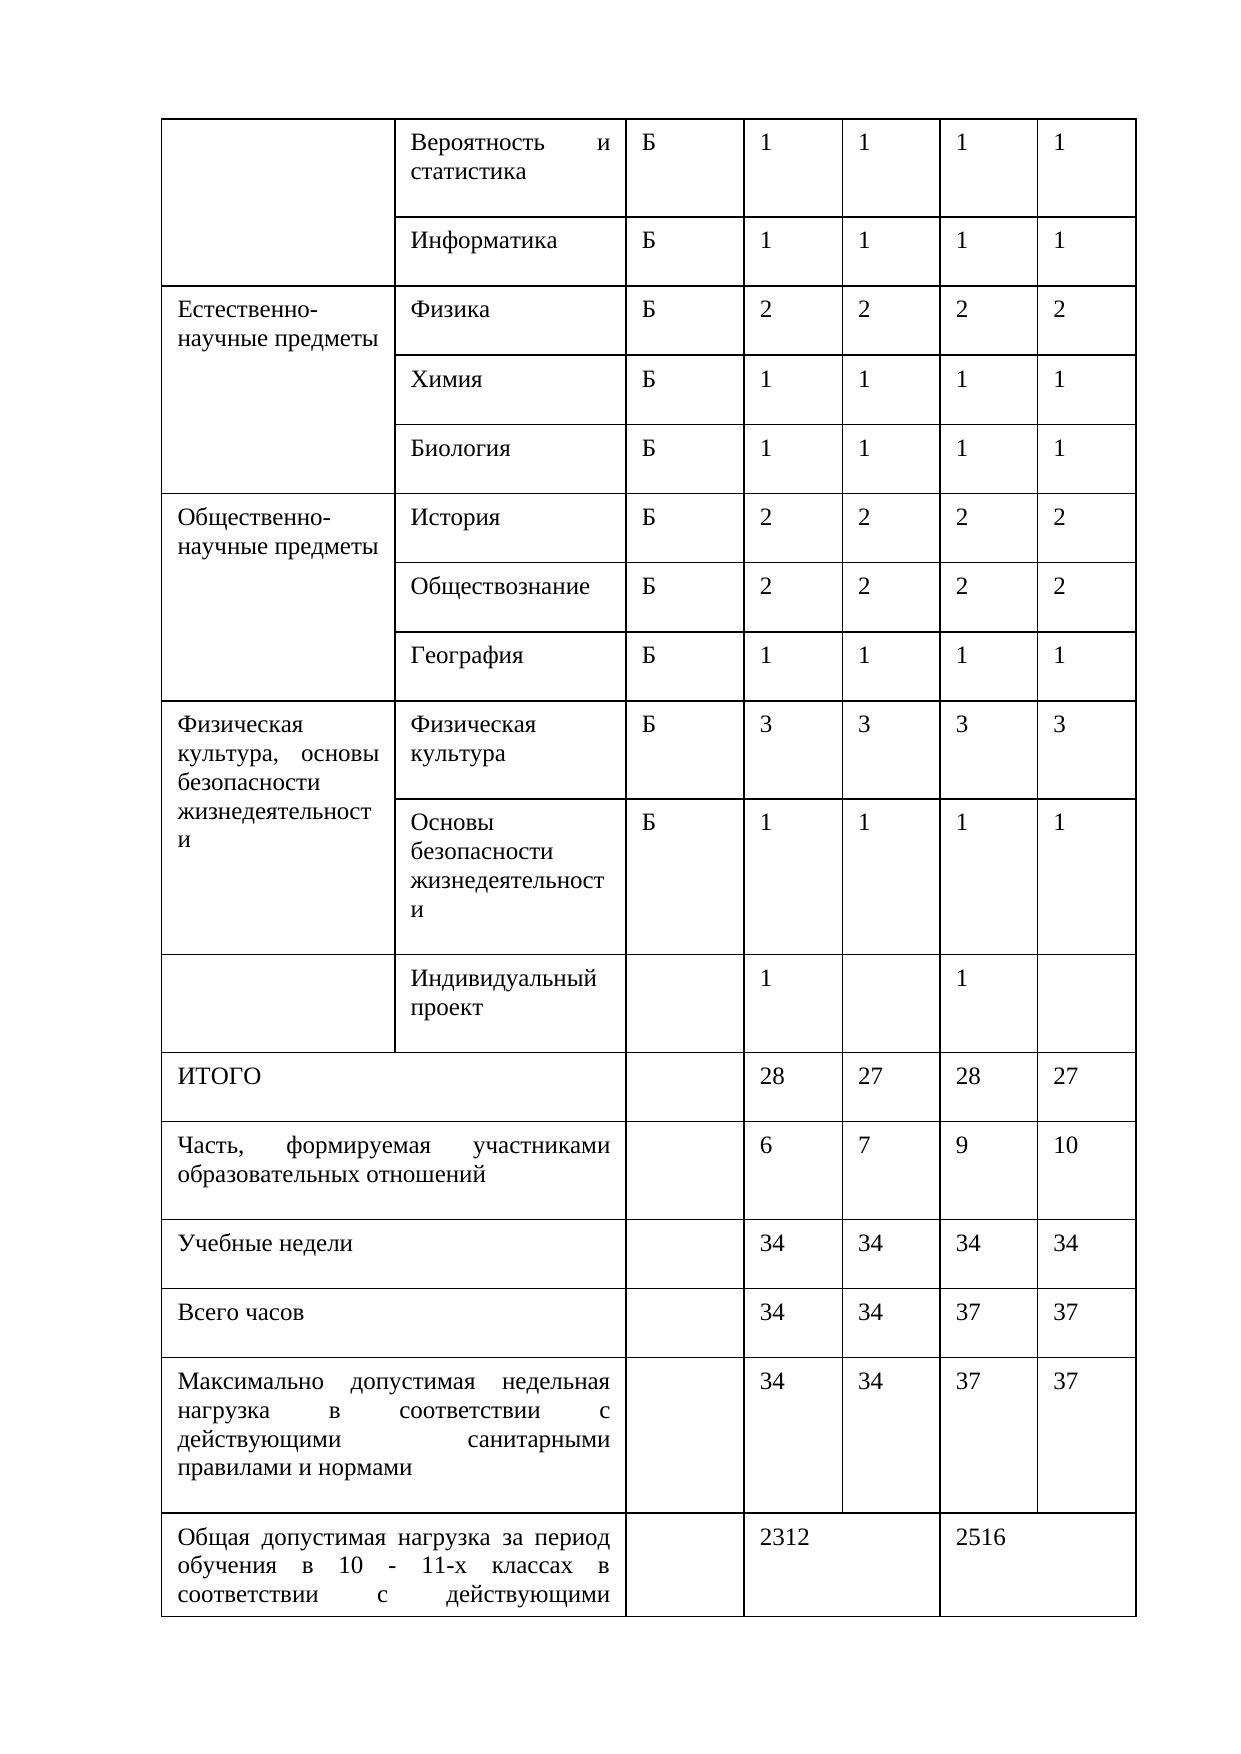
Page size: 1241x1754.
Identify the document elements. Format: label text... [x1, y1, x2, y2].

table_cell Б [627, 702, 743, 798]
table_cell Общественно-научные предметы [162, 494, 394, 700]
table_cell 9 [941, 1122, 1037, 1218]
table_cell Основы безопасности жизнедеятельности [396, 800, 625, 953]
table_cell 1 [941, 633, 1037, 700]
table_cell Биология [396, 425, 625, 493]
table_cell 1 [941, 356, 1037, 423]
table_cell 1 [745, 356, 842, 423]
table_cell 2 [745, 563, 842, 631]
table_cell Учебные недели [162, 1220, 625, 1288]
table_cell Физическая культура [396, 702, 625, 798]
table_cell Б [627, 425, 743, 493]
table_cell 6 [745, 1122, 842, 1218]
table_cell Б [627, 563, 743, 631]
table_cell 2 [843, 287, 939, 354]
table_cell Физика [396, 287, 625, 354]
table_cell 2516 [941, 1514, 1135, 1616]
table_cell 1 [745, 218, 842, 285]
table_cell Индивидуальный проект [396, 955, 625, 1051]
table_cell 7 [843, 1122, 939, 1218]
table_cell 1 [745, 425, 842, 493]
table_cell 37 [1038, 1289, 1135, 1357]
table_cell 37 [941, 1289, 1037, 1357]
table_cell Б [627, 218, 743, 285]
table_cell 3 [843, 702, 939, 798]
table_cell 1 [1038, 425, 1135, 493]
table_cell 2 [941, 563, 1037, 631]
table_cell 34 [843, 1289, 939, 1357]
table_cell Б [627, 287, 743, 354]
table_cell 1 [1038, 356, 1135, 423]
table_cell 37 [941, 1358, 1037, 1512]
table_cell 2 [745, 287, 842, 354]
table_cell 1 [941, 800, 1037, 953]
table_cell 3 [941, 702, 1037, 798]
table_cell 1 [745, 633, 842, 700]
table_cell [627, 1220, 743, 1288]
table_cell 28 [941, 1053, 1037, 1121]
table_cell 1 [843, 120, 939, 216]
table_cell 1 [745, 800, 842, 953]
table_cell Естественно-научные предметы [162, 287, 394, 493]
table_cell Вероятность и статистика [396, 120, 625, 216]
table_cell География [396, 633, 625, 700]
table_cell 3 [745, 702, 842, 798]
table_cell 34 [745, 1358, 842, 1512]
table_cell 34 [1038, 1220, 1135, 1288]
table_cell 1 [941, 218, 1037, 285]
table_cell 1 [745, 120, 842, 216]
table_cell 1 [745, 955, 842, 1051]
table_cell 34 [843, 1358, 939, 1512]
table_cell [162, 955, 394, 1051]
table_cell Информатика [396, 218, 625, 285]
table_cell 1 [1038, 800, 1135, 953]
table_cell [1038, 955, 1135, 1051]
table_cell 34 [941, 1220, 1037, 1288]
table_cell 1 [1038, 120, 1135, 216]
table_cell 34 [745, 1289, 842, 1357]
table_cell [843, 955, 939, 1051]
table_cell 1 [843, 218, 939, 285]
table_cell Б [627, 800, 743, 953]
table_cell Обществознание [396, 563, 625, 631]
table_cell Б [627, 356, 743, 423]
table_cell 1 [843, 633, 939, 700]
table_cell [627, 1053, 743, 1121]
table_cell 34 [843, 1220, 939, 1288]
table_cell [627, 1514, 743, 1616]
table_cell История [396, 494, 625, 562]
table_cell 2 [843, 563, 939, 631]
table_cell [162, 1514, 625, 1616]
table_cell 34 [745, 1220, 842, 1288]
table_cell 2 [941, 287, 1037, 354]
table_cell [627, 1289, 743, 1357]
table_cell [627, 1122, 743, 1218]
table_cell [627, 955, 743, 1051]
table_cell 28 [745, 1053, 842, 1121]
table_cell 1 [843, 356, 939, 423]
table_cell Б [627, 120, 743, 216]
table_cell Б [627, 494, 743, 562]
table_cell 1 [843, 800, 939, 953]
table_cell 2 [941, 494, 1037, 562]
table_cell Всего часов [162, 1289, 625, 1357]
table_cell 3 [1038, 702, 1135, 798]
table_cell ИТОГО [162, 1053, 625, 1121]
table_cell 2 [843, 494, 939, 562]
table_cell 2 [745, 494, 842, 562]
table_cell Физическая культура, основы безопасности жизнедеятельности [162, 702, 394, 953]
table_cell Часть, формируемая участниками образовательных отношений [162, 1122, 625, 1218]
table_cell 1 [1038, 633, 1135, 700]
table_cell [627, 1358, 743, 1512]
table_cell 1 [941, 120, 1037, 216]
table_cell 2 [1038, 563, 1135, 631]
table_cell 2312 [745, 1514, 939, 1616]
table_cell Б [627, 633, 743, 700]
table_cell 1 [1038, 218, 1135, 285]
table_cell 10 [1038, 1122, 1135, 1218]
table_cell 2 [1038, 494, 1135, 562]
table_cell 1 [941, 955, 1037, 1051]
table_cell 27 [1038, 1053, 1135, 1121]
table_cell Максимально допустимая недельная нагрузка в соответствии с действующими санитарными правилами и нормами [162, 1358, 625, 1512]
table_cell 1 [941, 425, 1037, 493]
table_cell 2 [1038, 287, 1135, 354]
table_cell Химия [396, 356, 625, 423]
table_cell 1 [843, 425, 939, 493]
table_cell 27 [843, 1053, 939, 1121]
table_cell 37 [1038, 1358, 1135, 1512]
